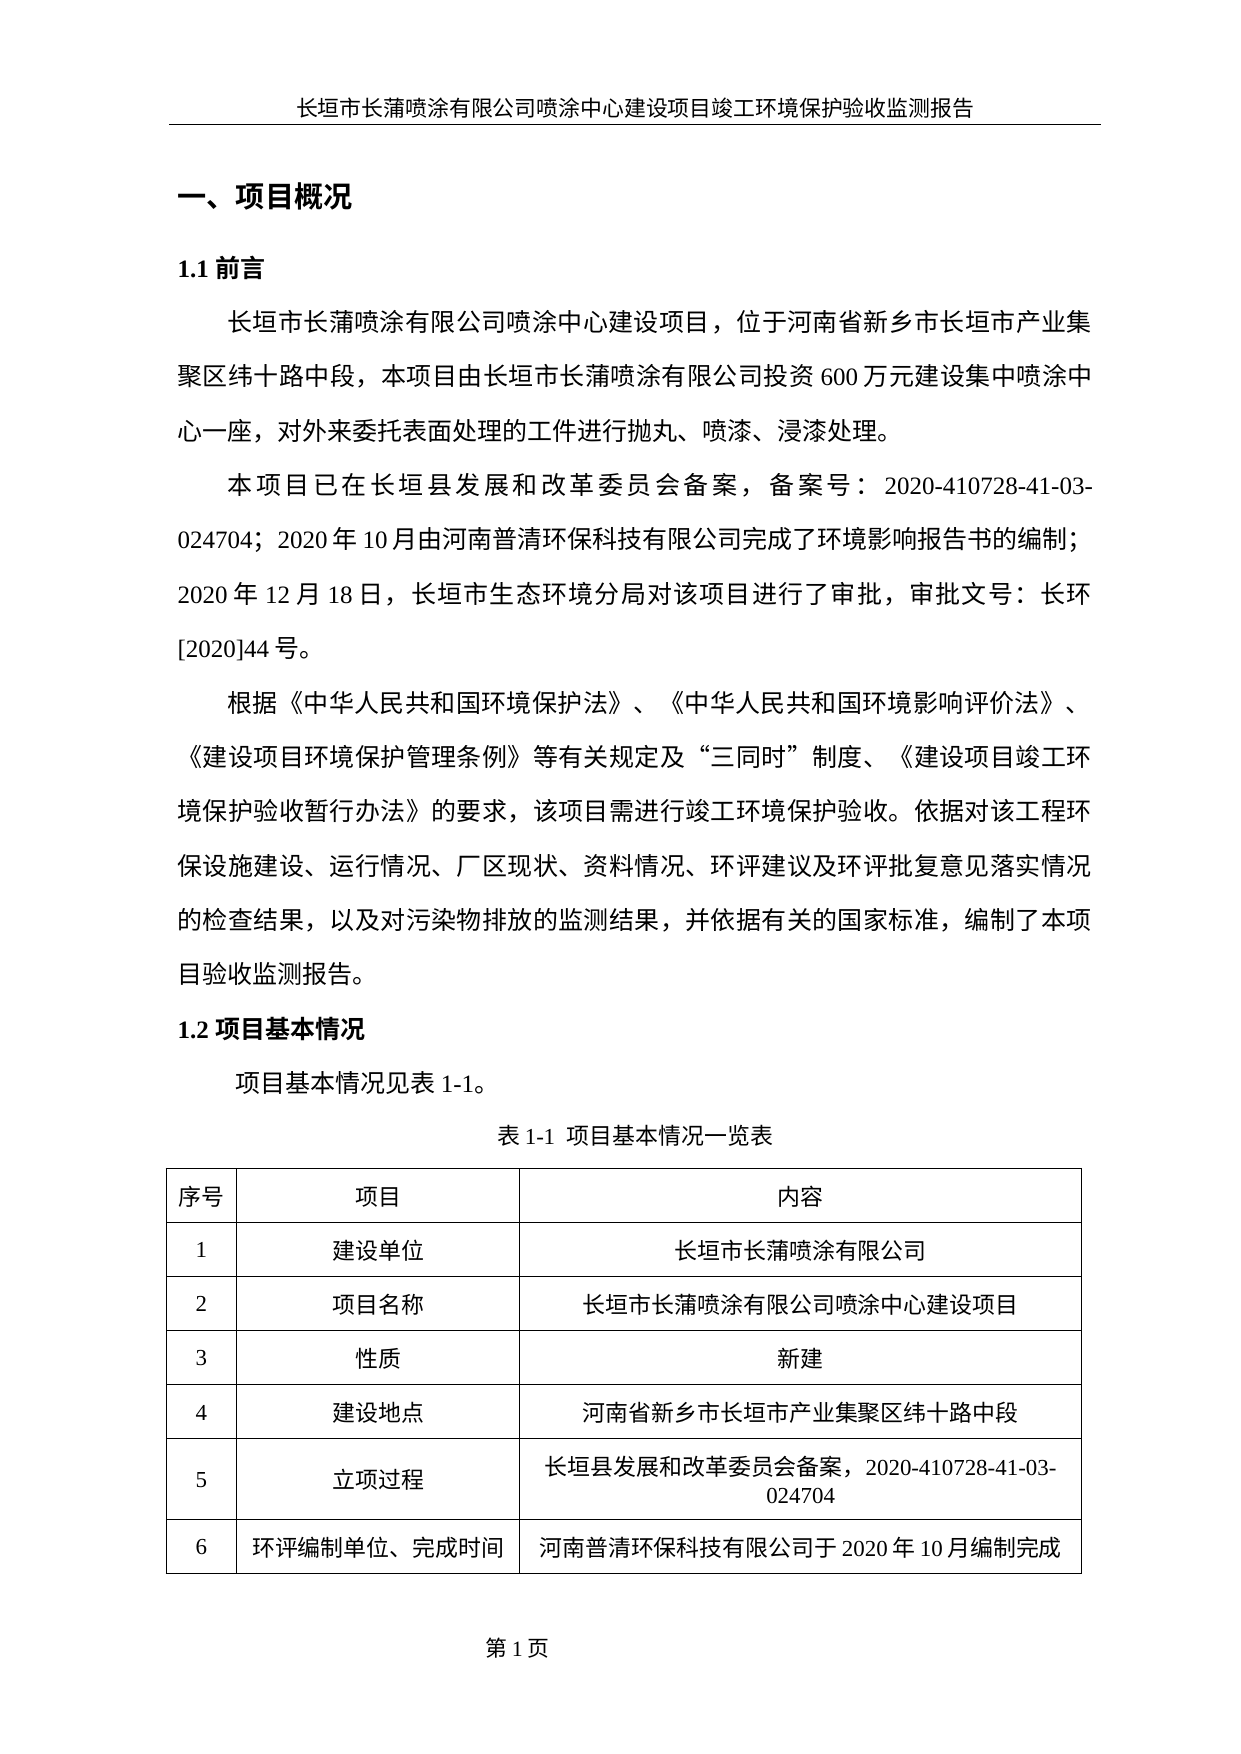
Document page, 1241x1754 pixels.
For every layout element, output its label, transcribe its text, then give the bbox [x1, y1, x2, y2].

text 1.2 项目基本情况 [177, 1009, 1093, 1046]
table_cell 建设地点 [237, 1385, 519, 1438]
table_cell 6 [167, 1520, 236, 1573]
text 表1-1 项目基本情况一览表 [177, 1118, 1093, 1151]
table_cell 2 [167, 1277, 236, 1330]
text 项目基本情况见表1-1。 [177, 1064, 1093, 1100]
table_cell 1 [167, 1223, 236, 1276]
table_cell 立项过程 [237, 1439, 519, 1519]
table_cell 新建 [520, 1331, 1081, 1384]
table_header 内容 [520, 1169, 1081, 1222]
table_cell 河南普清环保科技有限公司于2020年10月编制完成 [520, 1520, 1081, 1573]
text 1.1 前言 [177, 248, 1093, 284]
table_header 项目 [237, 1169, 519, 1222]
table_cell 环评编制单位、完成时间 [237, 1520, 519, 1573]
table_cell 长垣市长蒲喷涂有限公司 [520, 1223, 1081, 1276]
text 长垣市长蒲喷涂有限公司喷涂中心建设项目，位于河南省新乡市长垣市产业集聚区纬十路中段，本项目由长垣市长蒲喷涂有限公司投资600万元建设集中喷涂中心一座，对外来委托表面处理的工件进行抛丸、喷漆、浸漆处理。 [177, 302, 1093, 447]
table_header 序号 [167, 1169, 236, 1222]
text 根据《中华人民共和国环境保护法》、《中华人民共和国环境影响评价法》、《建设项目环境保护管理条例》等有关规定及“三同时”制度、《建设项目竣工环境保护验收暂行办法》的要求，该项目需进行竣工环境保护验收。依据对该工程环保设施建设、运行情况、厂区现状、资料情况、环评建议及环评批复意见落实情况的检查结果，以及对污染物排放的监测结果，并依据有关的国家标准，编制了本项目验收监测报告。 [177, 683, 1093, 991]
table_cell 性质 [237, 1331, 519, 1384]
table_cell 长垣县发展和改革委员会备案，2020-410728-41-03-024704 [520, 1439, 1081, 1519]
table_cell 3 [167, 1331, 236, 1384]
table_cell 5 [167, 1439, 236, 1519]
list 一、项目概况 [177, 162, 1093, 227]
table_cell 项目名称 [237, 1277, 519, 1330]
table_cell 长垣市长蒲喷涂有限公司喷涂中心建设项目 [520, 1277, 1081, 1330]
text 本项目已在长垣县发展和改革委员会备案，备案号：2020-410728-41-03-024704；2020年10月由河南普清环保科技有限公司完成了环境影响报告书的编制；2020年12月18日，长垣市生态环境分局对该项目进行了审批，审批文号：长环[2020]44号。 [177, 466, 1093, 665]
table_cell 河南省新乡市长垣市产业集聚区纬十路中段 [520, 1385, 1081, 1438]
table_cell 建设单位 [237, 1223, 519, 1276]
table_cell 4 [167, 1385, 236, 1438]
